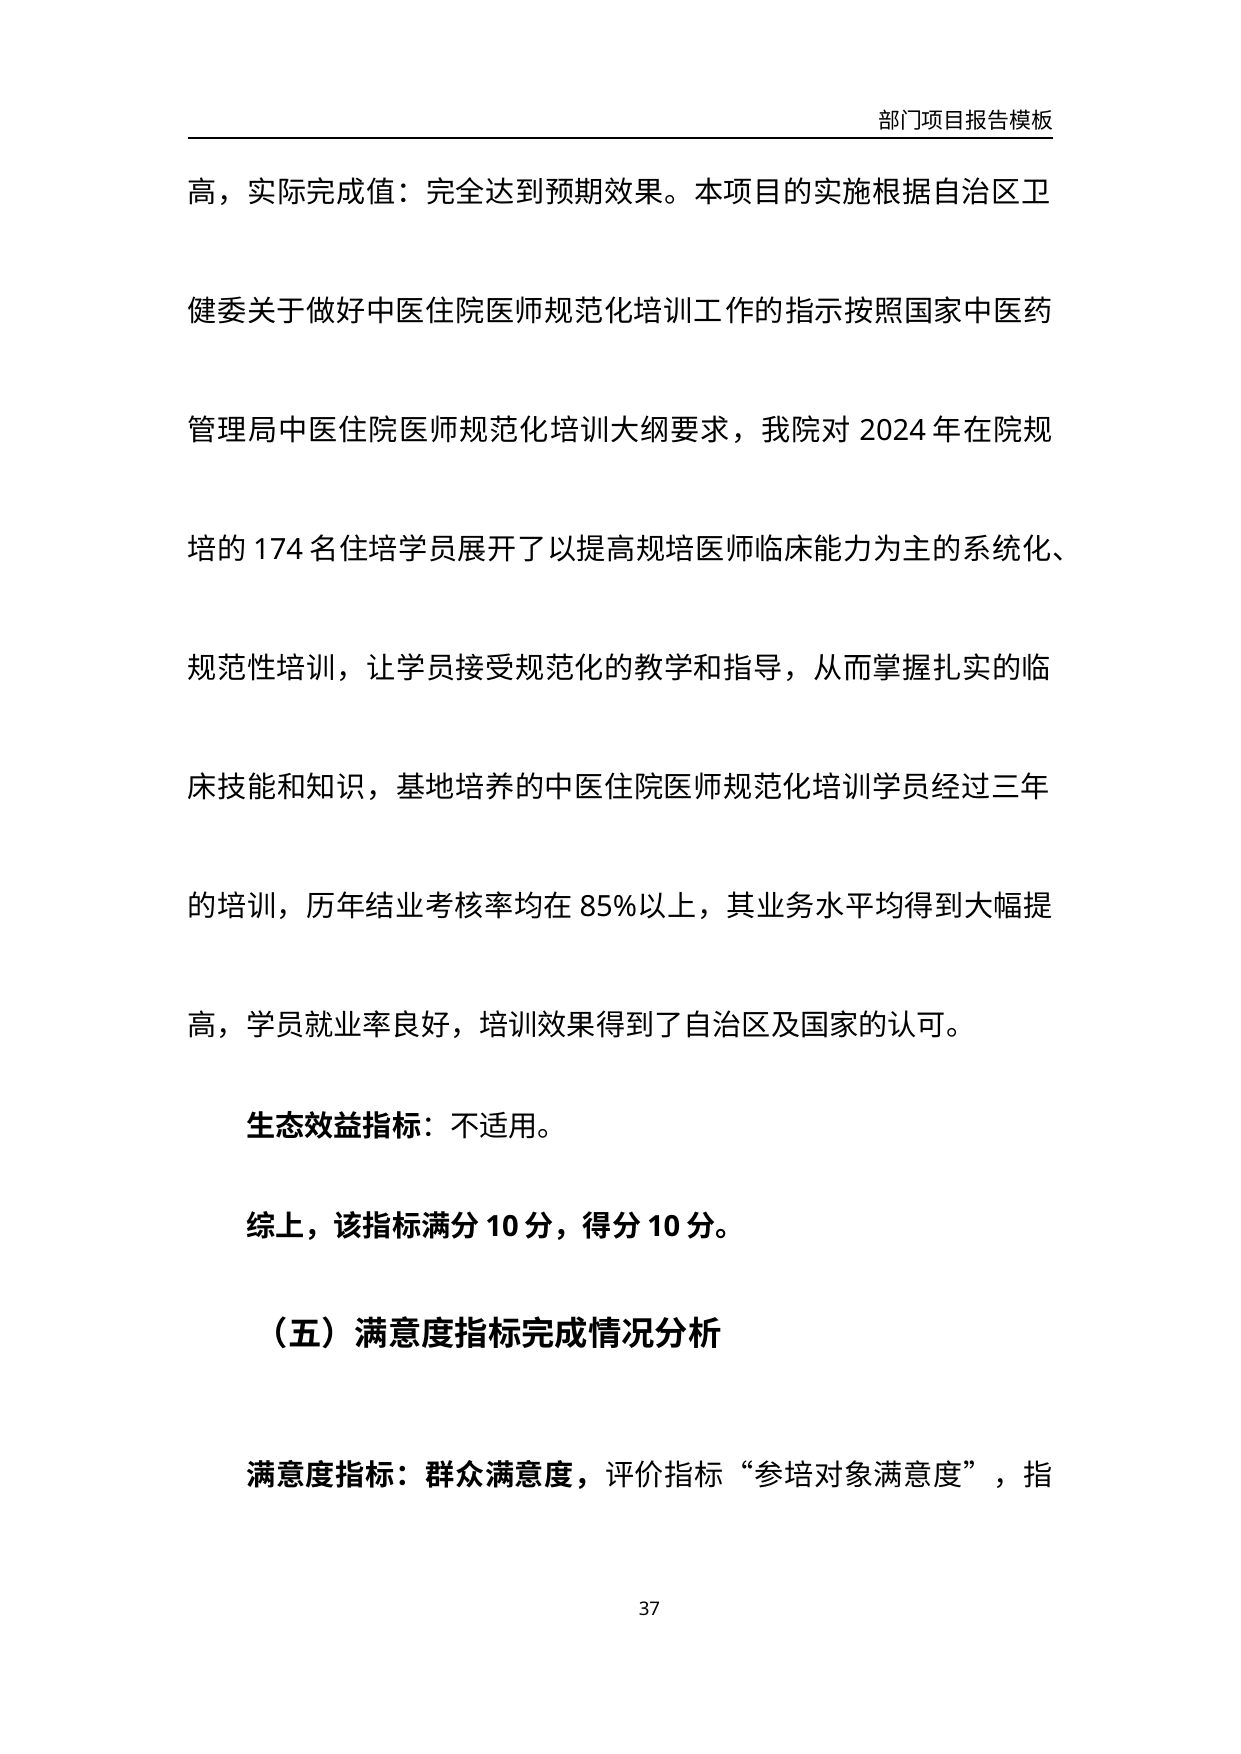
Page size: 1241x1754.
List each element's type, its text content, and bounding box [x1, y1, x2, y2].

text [187, 150, 1053, 1063]
subtitle （五）满意度指标完成情况分析 [187, 1291, 1053, 1370]
text 综上，该指标满分10分，得分10分。 [187, 1184, 1053, 1264]
text 生态效益指标：不适用。 [187, 1084, 1053, 1163]
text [187, 1432, 1053, 1512]
